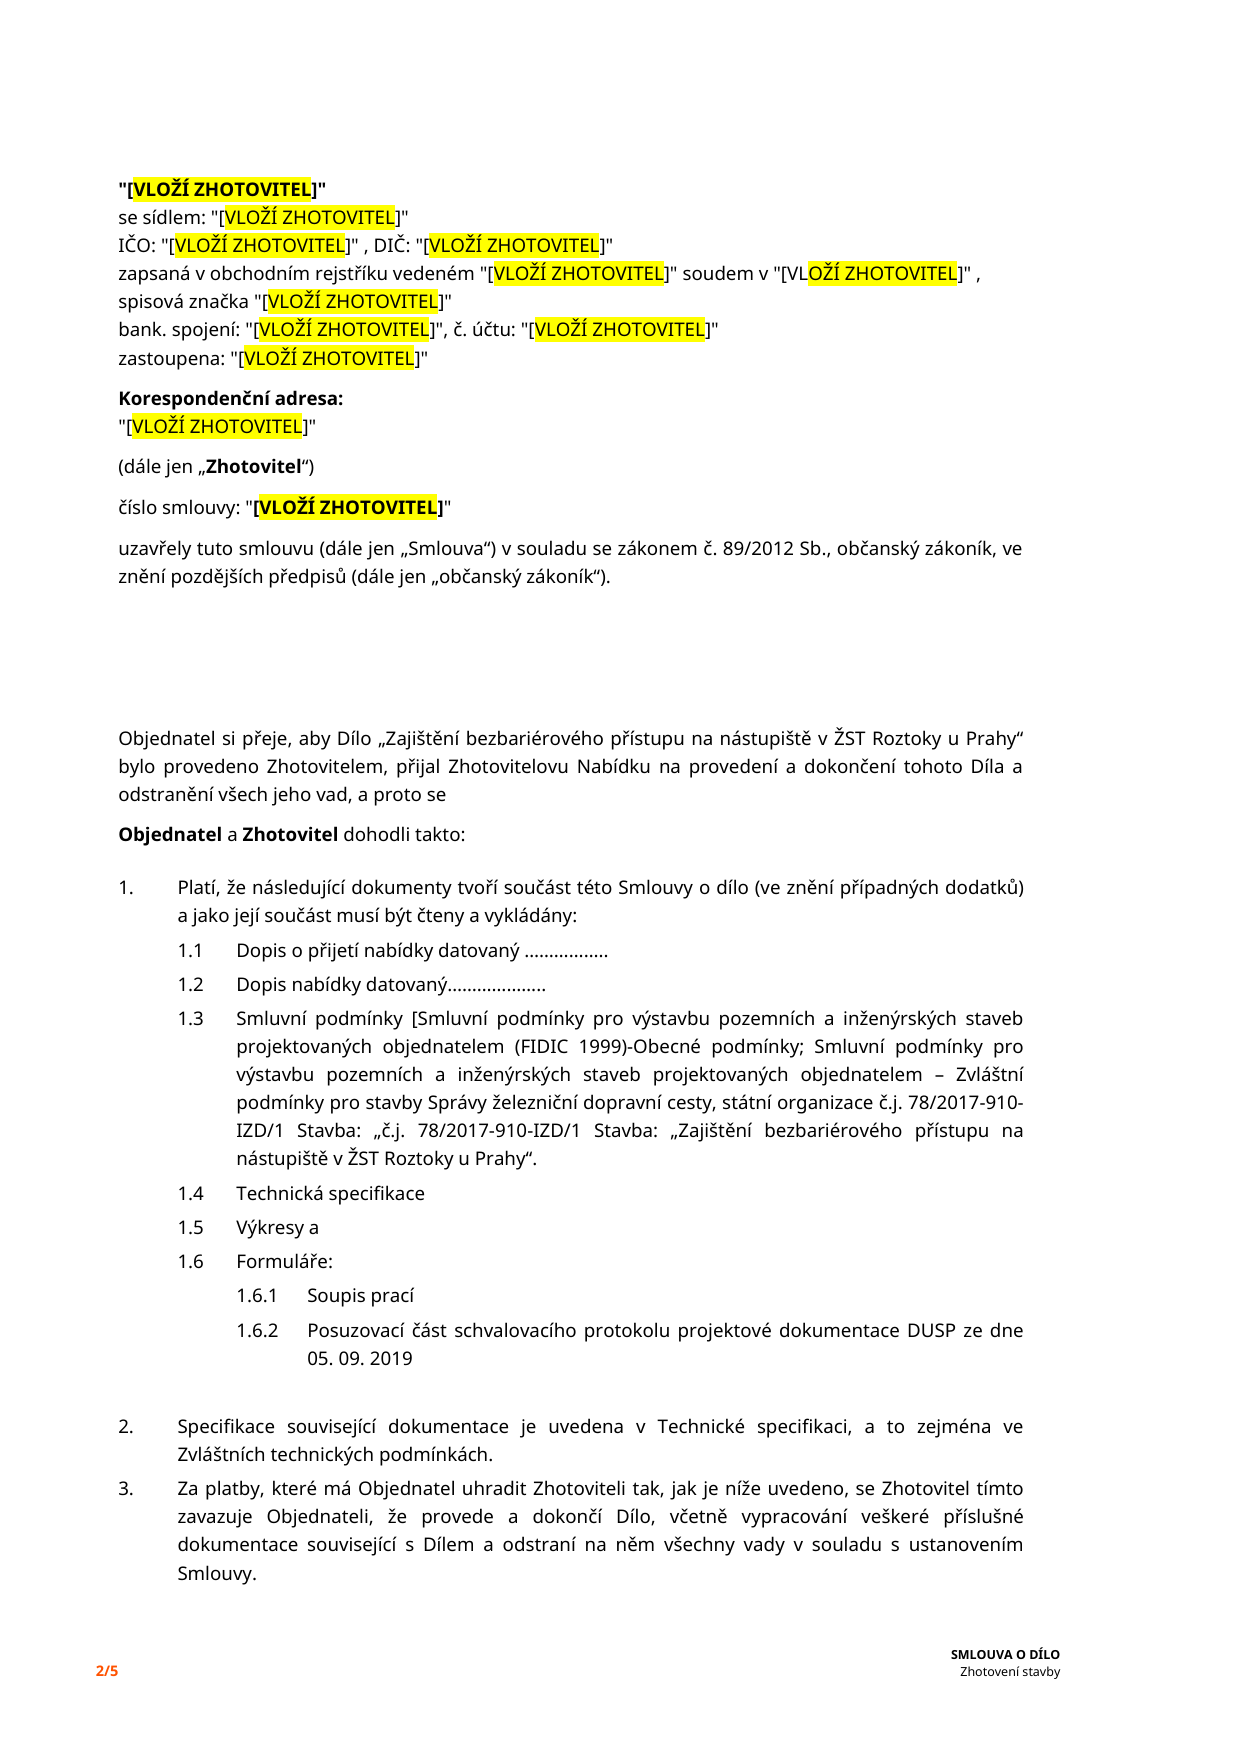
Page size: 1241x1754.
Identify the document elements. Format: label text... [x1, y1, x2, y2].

list Posuzovací část schvalovacího protokolu projektové dokumentace DUSP ze dne 05. 09. 2019 [236, 1317, 1024, 1370]
text IČO: "[VLOŽÍ ZHOTOVITEL]" , DIČ: "[VLOŽÍ ZHOTOVITEL]" [599, 233, 1024, 258]
text bank. spojení: "[VLOŽÍ ZHOTOVITEL]", č. účtu: "[VLOŽÍ ZHOTOVITEL]" [705, 317, 1024, 342]
list Soupis prací [236, 1283, 1024, 1308]
text se sídlem: "[VLOŽÍ ZHOTOVITEL]" [395, 205, 1024, 230]
text zapsaná v obchodním rejstříku vedeném "[VLOŽÍ ZHOTOVITEL]" soudem v "[VLOŽÍ ZHOTOVITEL]" , [118, 261, 494, 286]
text se sídlem: "[VLOŽÍ ZHOTOVITEL]" [118, 205, 225, 230]
list Smluvní podmínky [Smluvní podmínky pro výstavbu pozemních a inženýrských staveb projektovaných objednatelem (FIDIC 1999)-Obecné podmínky; Smluvní podmínky pro výstavbu pozemních a inženýrských staveb projektovaných objednatelem – Zvláštní podmínky pro stavby Správy železniční dopravní cesty, státní organizace č.j. 78/2017-910-IZD/1 Stavba: „č.j. 78/2017-910-IZD/1 Stavba: „Zajištění bezbariérového přístupu na nástupiště v ŽST Roztoky u Prahy“. [177, 1005, 1024, 1171]
list Technická specifikace [177, 1180, 1024, 1205]
list Dopis o přijetí nabídky datovaný …………….. [177, 937, 1024, 962]
text číslo smlouvy: "[VLOŽÍ ZHOTOVITEL]" [437, 494, 1024, 520]
text (dále jen „Zhotovitel“) [118, 454, 1024, 479]
text uzavřely tuto smlouvu (dále jen „Smlouva“) v souladu se zákonem č. 89/2012 Sb., občanský zákoník, ve znění pozdějších předpisů (dále jen „občanský zákoník“). [118, 535, 1024, 588]
text Objednatel si přeje, aby Dílo „Zajištění bezbariérového přístupu na nástupiště v ŽST Roztoky u Prahy“ bylo provedeno Zhotovitelem, přijal Zhotovitelovu Nabídku na provedení a dokončení tohoto Díla a odstranění všech jeho vad, a proto se [118, 725, 1024, 807]
list Výkresy a [177, 1214, 1024, 1239]
list Platí, že následující dokumenty tvoří součást této Smlouvy o dílo (ve znění případných dodatků) a jako její součást musí být čteny a vykládány: [118, 874, 1024, 928]
text spisová značka "[VLOŽÍ ZHOTOVITEL]" [438, 289, 1024, 314]
text zastoupena: "[VLOŽÍ ZHOTOVITEL]" [414, 345, 1024, 370]
list Specifikace související dokumentace je uvedena v Technické specifikaci, a to zejména ve Zvláštních technických podmínkách. [118, 1413, 1024, 1467]
list Za platby, které má Objednatel uhradit Zhotoviteli tak, jak je níže uvedeno, se Zhotovitel tímto zavazuje Objednateli, že provede a dokončí Dílo, včetně vypracování veškeré příslušné dokumentace související s Dílem a odstraní na něm všechny vady v souladu s ustanovením Smlouvy. [118, 1476, 1024, 1585]
list Formuláře: [177, 1248, 1024, 1274]
text "[VLOŽÍ ZHOTOVITEL]" [302, 413, 1024, 439]
text Korespondenční adresa: [118, 385, 1024, 411]
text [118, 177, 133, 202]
text Objednatel a Zhotovitel dohodli takto: [118, 822, 1024, 847]
list Dopis nabídky datovaný……………….. [177, 971, 1024, 997]
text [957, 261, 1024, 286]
text "[VLOŽÍ ZHOTOVITEL]" [311, 177, 1024, 202]
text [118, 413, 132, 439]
text zastoupena: "[VLOŽÍ ZHOTOVITEL]" [118, 345, 244, 370]
text spisová značka "[VLOŽÍ ZHOTOVITEL]" [118, 289, 268, 314]
text číslo smlouvy: "[VLOŽÍ ZHOTOVITEL]" [118, 494, 259, 520]
